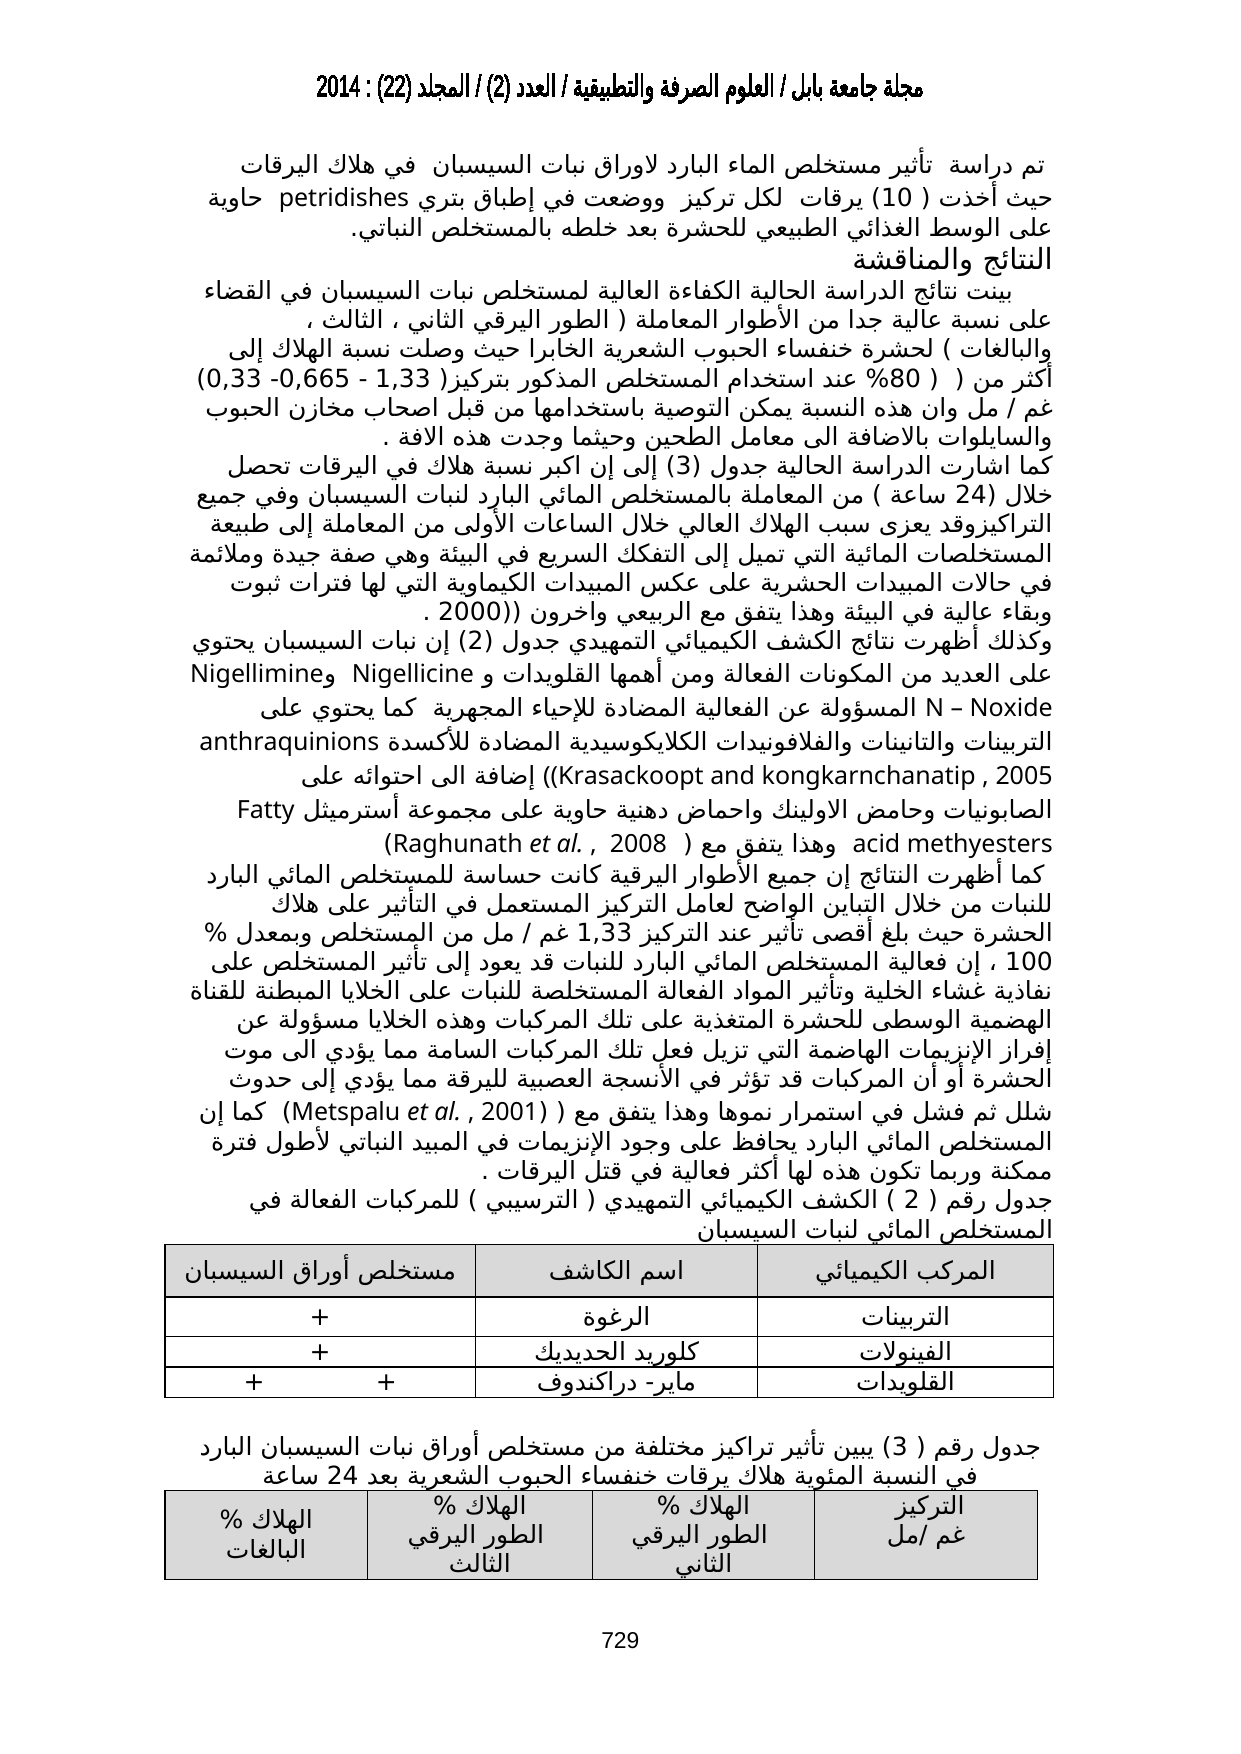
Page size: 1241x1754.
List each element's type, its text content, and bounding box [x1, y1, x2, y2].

table_cell + [166, 1337, 475, 1366]
text كما اشارت الدراسة الحالية جدول (3) إلى إن اكبر نسبة هلاك في اليرقات تحصل خلال (24 ساعة ) من المعاملة بالمستخلص المائي البارد لنبات السيسبان وفي جميع التراكيزوقد يعزى سبب الهلاك العالي خلال الساعات الأولى من المعاملة إلى طبيعة المستخلصات المائية التي تميل إلى التفكك السريع في البيئة وهي صفة جيدة وملائمة في حالات المبيدات الحشرية على عكس المبيدات الكيماوية التي لها فترات ثبوت وبقاء عالية في البيئة وهذا يتفق مع الربيعي واخرون ((2000 . [187, 451, 1053, 626]
table_header التركيز غم /مل [815, 1491, 1037, 1579]
table_header مستخلص أوراق السيسبان [166, 1245, 475, 1296]
text جدول رقم ( 3) يبين تأثير تراكيز مختلفة من مستخلص أوراق نبات السيسبان البارد في النسبة المئوية هلاك يرقات خنفساء الحبوب الشعرية بعد 24 ساعة [187, 1432, 1053, 1490]
text تم دراسة تأثير مستخلص الماء البارد لاوراق نبات السيسبان في هلاك اليرقات حيث أخذت ( 10) يرقات لكل تركيز ووضعت في إطباق بتري petridishes حاوية على الوسط الغذائي الطبيعي للحشرة بعد خلطه بالمستخلص النباتي. [187, 150, 1053, 242]
table_header اسم الكاشف [476, 1245, 757, 1296]
table_cell التربينات [758, 1298, 1053, 1336]
table_cell الفينولات [758, 1337, 1053, 1366]
table_cell + + [166, 1368, 475, 1397]
text وكذلك أظهرت نتائج الكشف الكيميائي التمهيدي جدول (2) إن نبات السيسبان يحتوي على العديد من المكونات الفعالة ومن أهمها القلويدات و Nigellicine وNigellimine N – Noxide المسؤولة عن الفعالية المضادة للإحياء المجهرية كما يحتوي على التربينات والتانينات والفلافونيدات الكلايكوسيدية المضادة للأكسدة anthraquinions ((Krasackoopt and kongkarnchanatip , 2005 إضافة الى احتوائه على الصابونيات وحامض الاولينك واحماض دهنية حاوية على مجموعة أسترميثل Fatty acid methyesters وهذا يتفق مع ( Raghunath et al. , 2008) [187, 626, 1053, 860]
table_cell القلويدات [758, 1368, 1053, 1397]
table_cell كلوريد الحديديك [476, 1337, 757, 1366]
text النتائج والمناقشة [187, 242, 1053, 276]
text بينت نتائج الدراسة الحالية الكفاءة العالية لمستخلص نبات السيسبان في القضاء على نسبة عالية جدا من الأطوار المعاملة ( الطور اليرقي الثاني ، الثالث ، والبالغات ) لحشرة خنفساء الحبوب الشعرية الخابرا حيث وصلت نسبة الهلاك إلى أكثر من ( ( 80% عند استخدام المستخلص المذكور بتركيز( 1,33 - 0,665- 0,33) غم / مل وان هذه النسبة يمكن التوصية باستخدامها من قبل اصحاب مخازن الحبوب والسايلوات بالاضافة الى معامل الطحين وحيثما وجدت هذه الافة . [187, 276, 1053, 451]
table_header الهلاك % الطور اليرقي الثاني [593, 1491, 814, 1579]
table_cell الرغوة [476, 1298, 757, 1336]
table_cell ماير- دراكندوف [476, 1368, 757, 1397]
text كما أظهرت النتائج إن جميع الأطوار اليرقية كانت حساسة للمستخلص المائي البارد للنبات من خلال التباين الواضح لعامل التركيز المستعمل في التأثير على هلاك الحشرة حيث بلغ أقصى تأثير عند التركيز 1,33 غم / مل من المستخلص وبمعدل %100 ، إن فعالية المستخلص المائي البارد للنبات قد يعود إلى تأثير المستخلص على نفاذية غشاء الخلية وتأثير المواد الفعالة المستخلصة للنبات على الخلايا المبطنة للقناة الهضمية الوسطى للحشرة المتغذية على تلك المركبات وهذه الخلايا مسؤولة عن إفراز الإنزيمات الهاضمة التي تزيل فعل تلك المركبات السامة مما يؤدي الى موت الحشرة أو أن المركبات قد تؤثر في الأنسجة العصبية لليرقة مما يؤدي إلى حدوث شلل ثم فشل في استمرار نموها وهذا يتفق مع ( (Metspalu et al. , 2001) كما إن المستخلص المائي البارد يحافظ على وجود الإنزيمات في المبيد النباتي لأطول فترة ممكنة وربما تكون هذه لها أكثر فعالية في قتل اليرقات . [187, 860, 1053, 1186]
table_header الهلاك % البالغات [166, 1491, 367, 1579]
table_header المركب الكيميائي [758, 1245, 1053, 1296]
table_header الهلاك % الطور اليرقي الثالث [368, 1491, 592, 1579]
table_cell + [166, 1298, 475, 1336]
text جدول رقم ( 2 ) الكشف الكيميائي التمهيدي ( الترسيبي ) للمركبات الفعالة في المستخلص المائي لنبات السيسبان [187, 1186, 1053, 1244]
